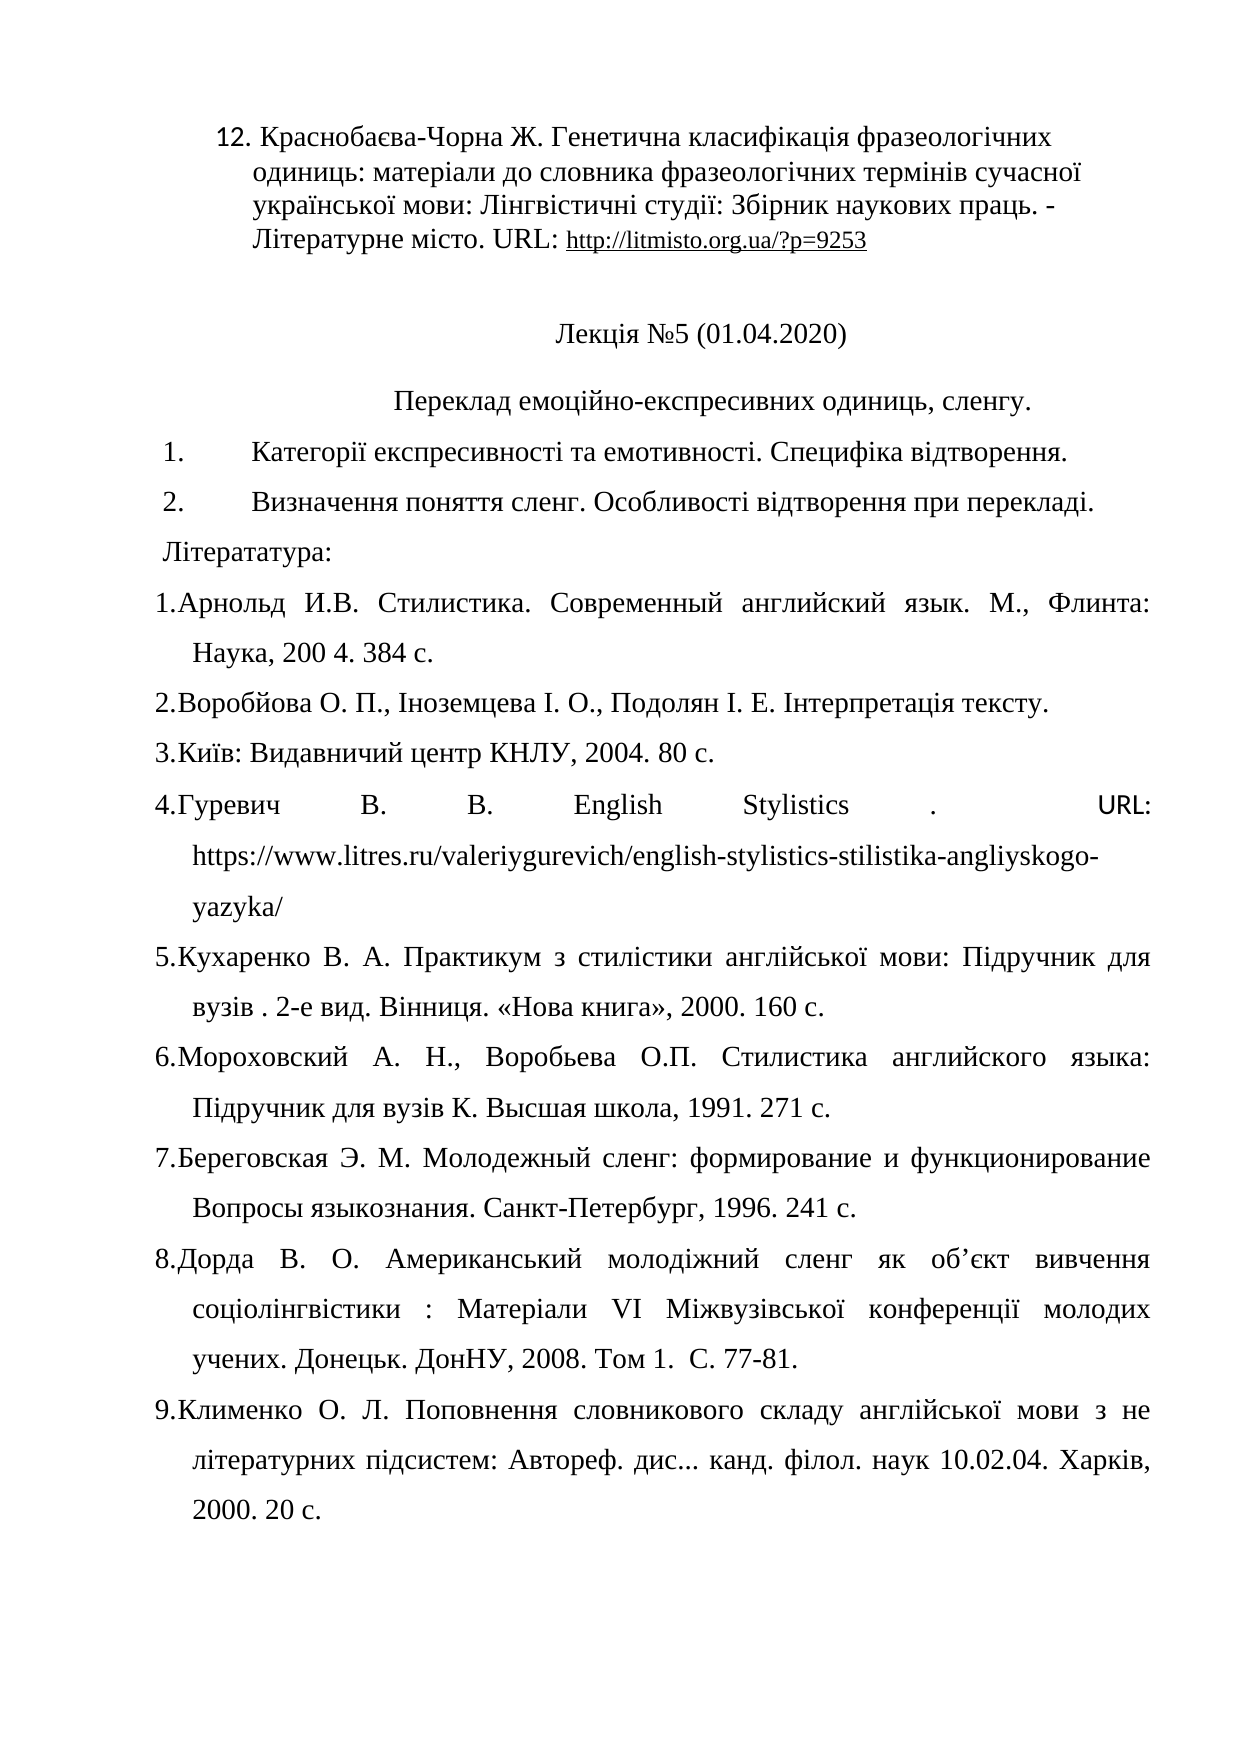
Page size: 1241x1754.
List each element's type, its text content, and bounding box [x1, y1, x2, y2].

list Дорда В. О. Американський молодіжний сленг як об’єкт вивчення соціолінгвістики : Матеріали VI Міжвузівської конференції молодих учених. Донецьк. ДонНУ, 2008. Том 1. C. 77-81. [154, 1241, 1152, 1375]
list Кухаренко В. А. Практикум з стилістики англійської мови: Підручник для вузів . 2-е вид. Вінниця. «Нова книга», 2000. 160 с. [154, 939, 1152, 1023]
list Гуревич В. В. English Stylistics . URL: https://www.litres.ru/valeriygurevich/english-stylistics-stilistika-angliyskogo-yazyka/ [154, 786, 1152, 922]
list Клименко О. Л. Поповнення словникового складу англійської мови з не літературних підсистем: Автореф. дис... канд. філол. наук 10.02.04. Харків, 2000. 20 с. [154, 1392, 1152, 1526]
list Київ: Видавничий центр КНЛУ, 2004. 80 с. [154, 736, 1152, 769]
list Воробйова О. П., Іноземцева І. О., Подолян І. Е. Інтерпретація тексту. [154, 685, 1152, 719]
text Літерататура: [162, 534, 1152, 568]
list Мороховский А. Н., Воробьева О.П. Стилистика английского языка: Підручник для вузів К. Высшая школа, 1991. 271 с. [154, 1039, 1152, 1123]
list Визначення поняття сленг. Особливості відтворення при перекладі. [162, 484, 1152, 518]
list Береговская Э. М. Молодежный сленг: формирование и функционирование Вопросы языкознания. Санкт-Петербург, 1996. 241 с. [154, 1140, 1152, 1224]
text Лекція №5 (01.04.2020) [177, 316, 1152, 350]
text Переклад емоційно-експресивних одиниць, сленгу. [274, 383, 1152, 417]
list Категорії експресивності та емотивності. Специфіка відтворення. [162, 434, 1152, 467]
list Краснобаєва-Чорна Ж. Генетична класифікація фразеологічних одиниць: матеріали до словника фразеологічних термінів сучасної української мови: Лінгвістичні студії: Збірник наукових праць. - Літературне місто. URL: http://litmisto.org.ua/?p=9253 [215, 118, 1152, 254]
list Арнольд И.В. Стилистика. Современный английский язык. М., Флинта: Наука, 200 4. 384 с. [154, 585, 1152, 668]
